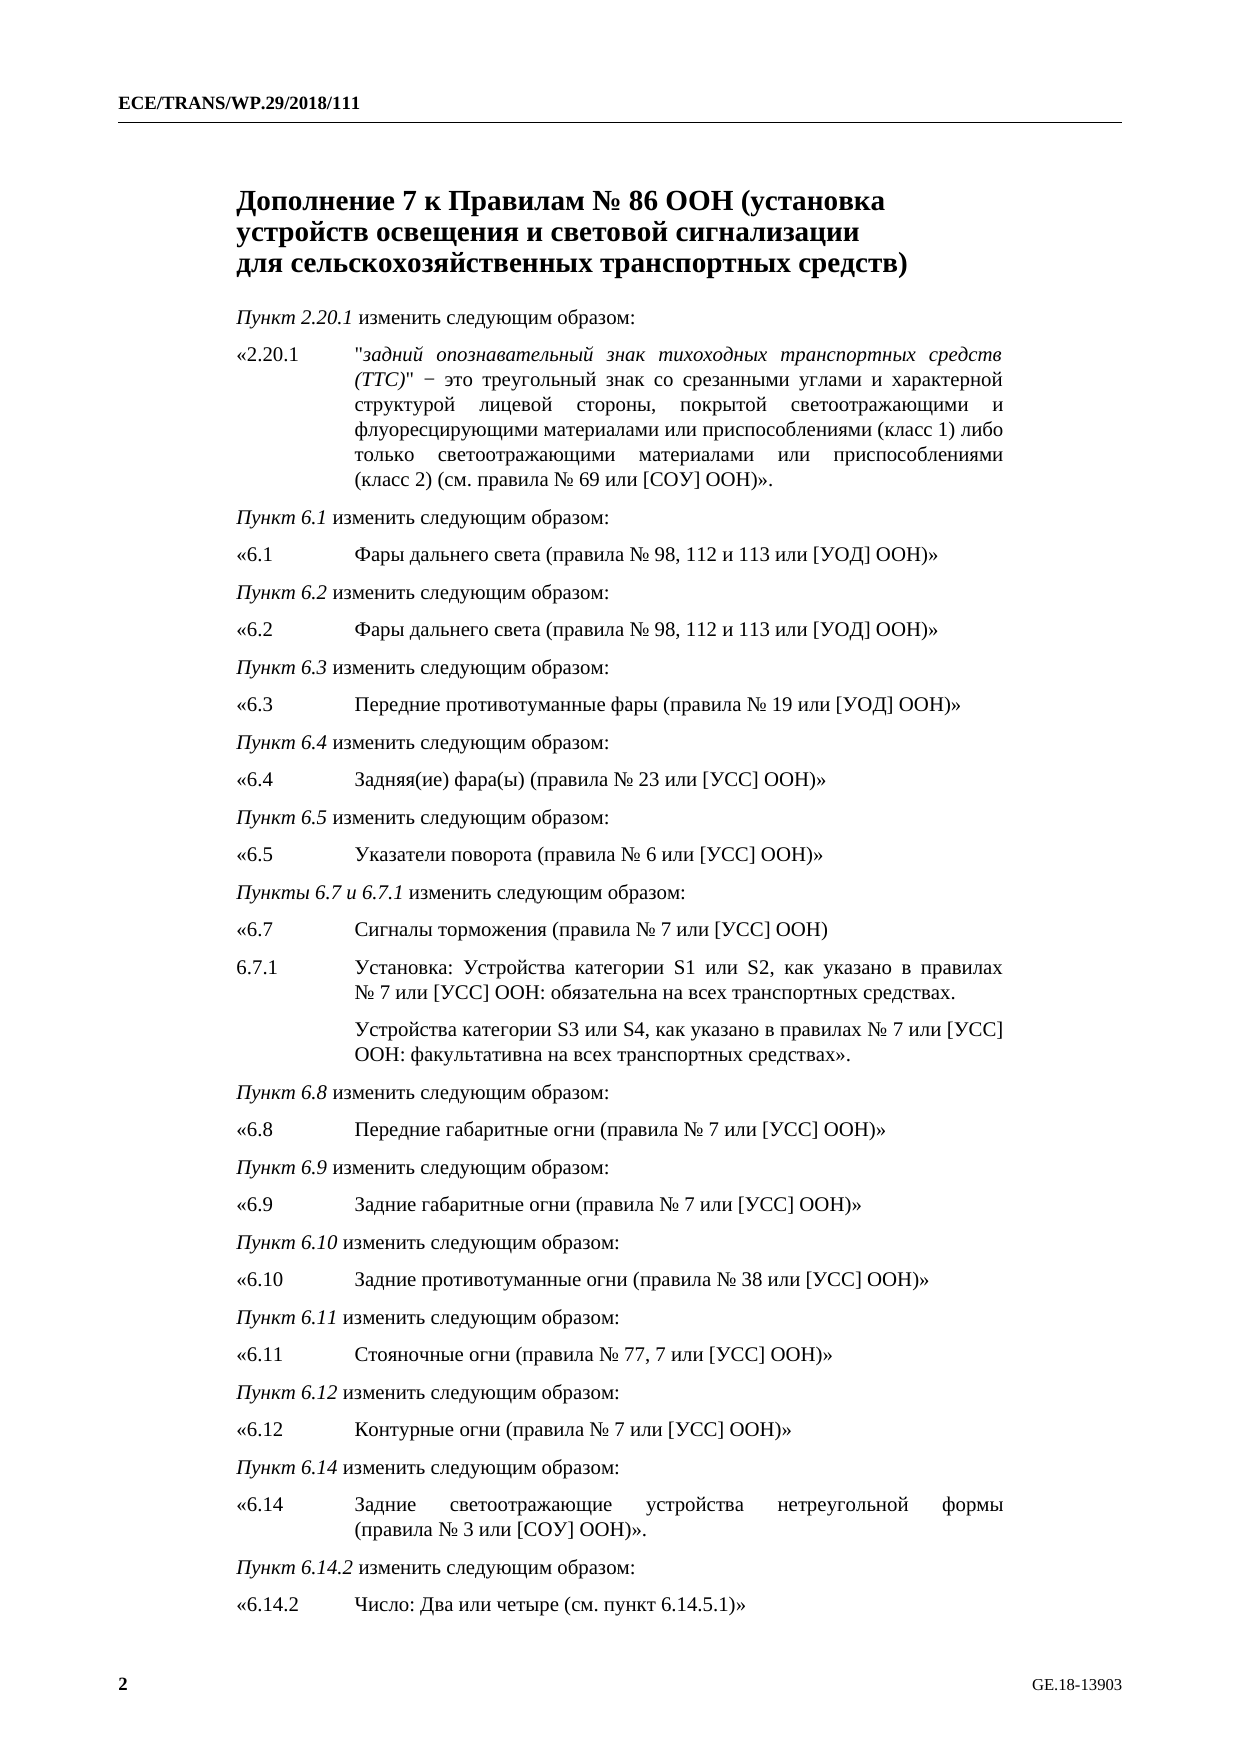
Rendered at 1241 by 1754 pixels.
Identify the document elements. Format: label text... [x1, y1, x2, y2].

text Пункт 2.20.1 изменить следующим образом: [236, 304, 1004, 329]
text Устройства категории S3 или S4, как указано в правилах № 7 или [УСС] ООН: факультативна на всех транспортных средствах». [236, 1016, 1004, 1066]
text «6.4 Задняя(ие) фара(ы) (правила № 23 или [УСС] ООН)» [236, 766, 1004, 791]
text Пункт 6.14 изменить следующим образом: [236, 1454, 1004, 1479]
text Пункт 6.11 изменить следующим образом: [236, 1304, 1004, 1329]
text «6.7 Сигналы торможения (правила № 7 или [УСС] ООН) [236, 916, 1004, 941]
text Дополнение 7 к Правилам № 86 ООН (установка устройств освещения и световой сигнализации для сельскохозяйственных транспортных средств) [118, 185, 1004, 279]
text 6.7.1 Установка: Устройства категории S1 или S2, как указано в правилах № 7 или [УСС] ООН: обязательна на всех транспортных средствах. [236, 954, 1004, 1004]
text Пункт 6.9 изменить следующим образом: [236, 1154, 1004, 1179]
text Пункт 6.3 изменить следующим образом: [236, 654, 1004, 679]
text «6.3 Передние противотуманные фары (правила № 19 или [УОД] ООН)» [236, 691, 1004, 716]
text «6.11 Стояночные огни (правила № 77, 7 или [УСС] ООН)» [236, 1341, 1004, 1366]
text «6.5 Указатели поворота (правила № 6 или [УСС] ООН)» [236, 841, 1004, 866]
text Пункт 6.5 изменить следующим образом: [236, 804, 1004, 829]
text Пункт 6.8 изменить следующим образом: [236, 1079, 1004, 1104]
text «2.20.1 "задний опознавательный знак тихоходных транспортных средств (TTC)" − это треугольный знак со срезанными углами и характерной структурой лицевой стороны, покрытой светоотражающими и флуоресцирующими материалами или приспособлениями (класс 1) либо только светоотражающими материалами или приспособлениями (класс 2) (см. правила № 69 или [СОУ] ООН)». [236, 341, 1004, 491]
text Пункты 6.7 и 6.7.1 изменить следующим образом: [236, 879, 1004, 904]
text «6.12 Контурные огни (правила № 7 или [УСС] ООН)» [236, 1416, 1004, 1441]
text Пункт 6.10 изменить следующим образом: [236, 1229, 1004, 1254]
text «6.14.2 Число: Два или четыре (см. пункт 6.14.5.1)» [236, 1591, 1004, 1616]
text Пункт 6.1 изменить следующим образом: [236, 504, 1004, 529]
text Пункт 6.14.2 изменить следующим образом: [236, 1554, 1004, 1579]
text Пункт 6.12 изменить следующим образом: [236, 1379, 1004, 1404]
text «6.8 Передние габаритные огни (правила № 7 или [УСС] ООН)» [236, 1116, 1004, 1141]
text «6.14 Задние светоотражающие устройства нетреугольной формы (правила № 3 или [СОУ] ООН)». [236, 1491, 1004, 1541]
text «6.10 Задние противотуманные огни (правила № 38 или [УСС] ООН)» [236, 1266, 1004, 1291]
text «6.2 Фары дальнего света (правила № 98, 112 и 113 или [УОД] ООН)» [236, 616, 1004, 641]
text Пункт 6.4 изменить следующим образом: [236, 729, 1004, 754]
text «6.9 Задние габаритные огни (правила № 7 или [УСС] ООН)» [236, 1191, 1004, 1216]
text Пункт 6.2 изменить следующим образом: [236, 579, 1004, 604]
text «6.1 Фары дальнего света (правила № 98, 112 и 113 или [УОД] ООН)» [236, 541, 1004, 566]
